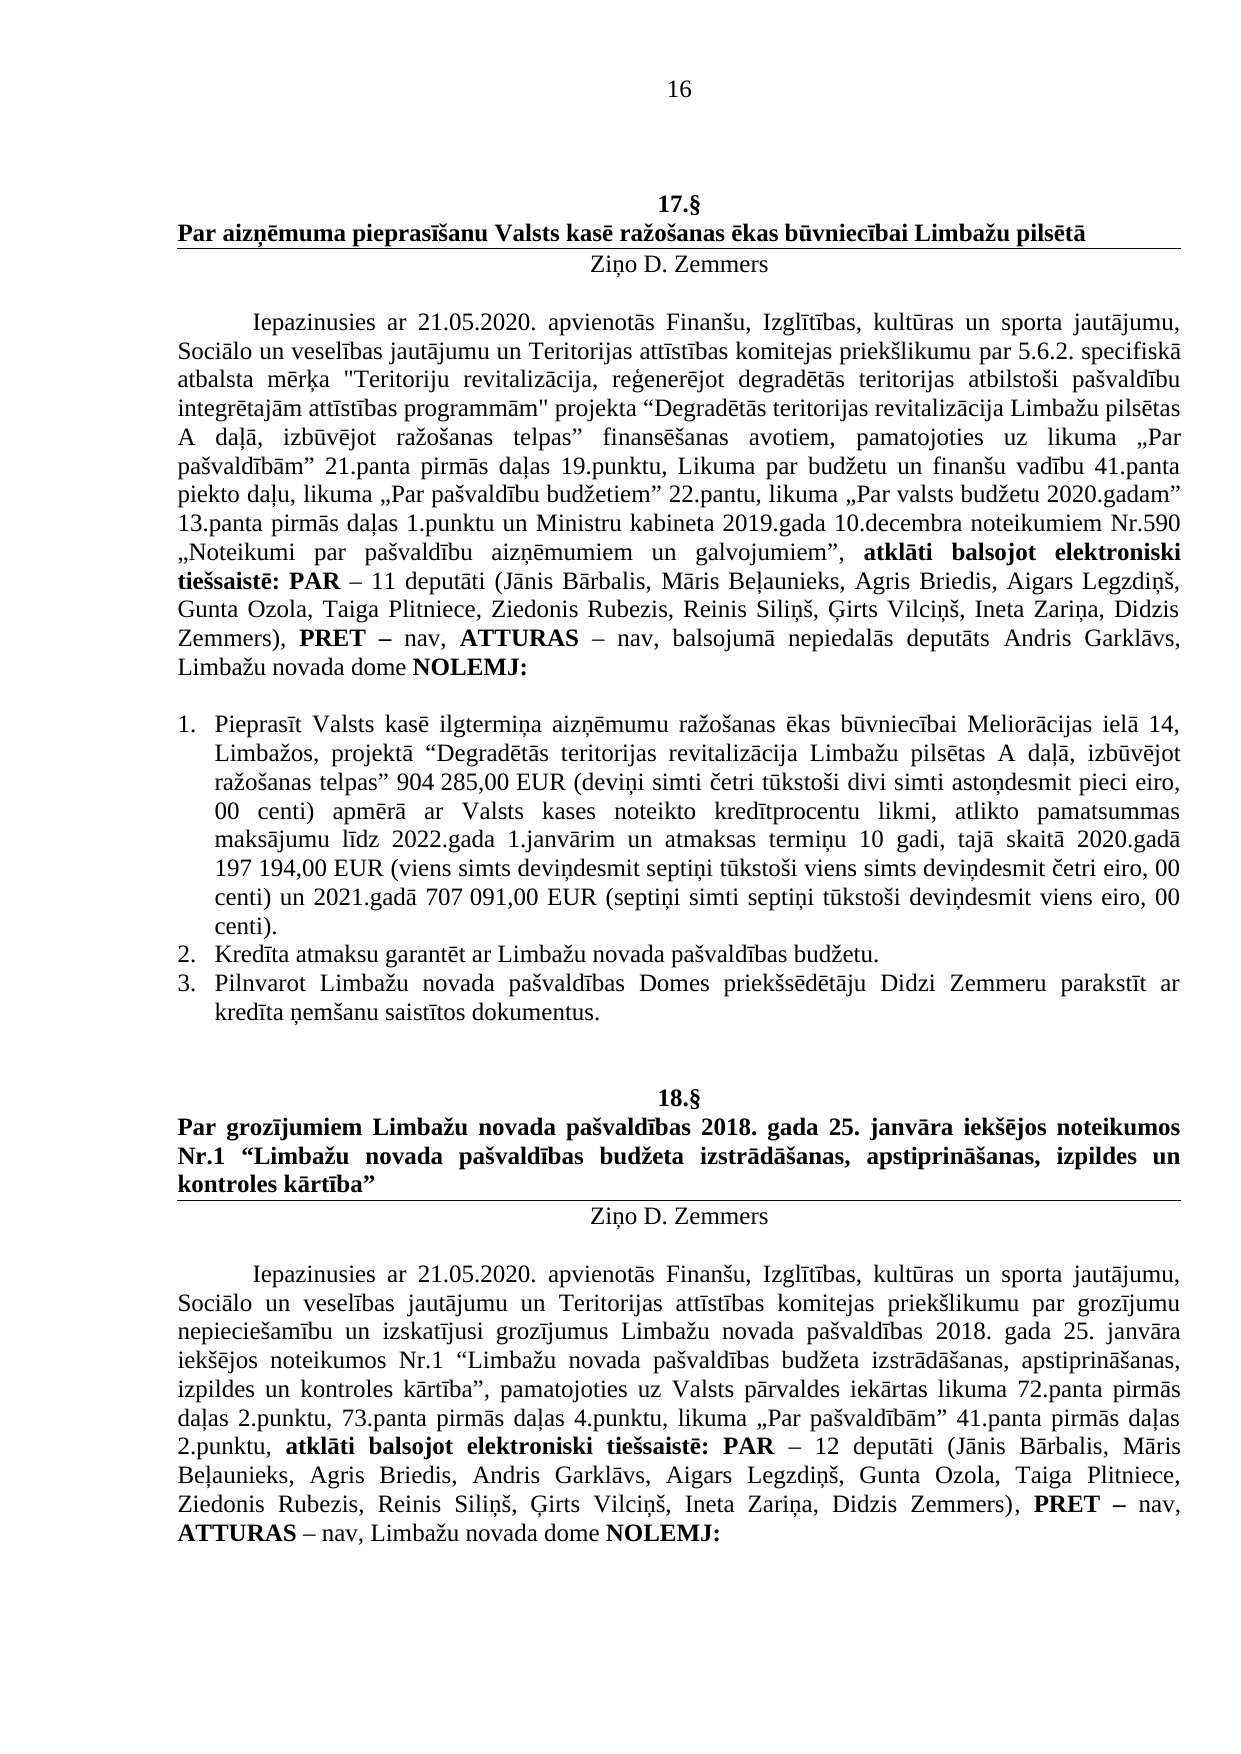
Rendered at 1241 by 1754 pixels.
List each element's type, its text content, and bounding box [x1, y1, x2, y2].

text Par aizņēmuma pieprasīšanu Valsts kasē ražošanas ēkas būvniecībai Limbažu pilsētā [177, 218, 1181, 248]
text 18.§ [177, 1083, 1181, 1112]
text Par grozījumiem Limbažu novada pašvaldības 2018. gada 25. janvāra iekšējos noteikumos Nr.1 “Limbažu novada pašvaldības budžeta izstrādāšanas, apstiprināšanas, izpildes un kontroles kārtība” [177, 1112, 1181, 1200]
text Ziņo D. Zemmers [177, 1201, 1181, 1230]
list Pilnvarot Limbažu novada pašvaldības Domes priekšsēdētāju Didzi Zemmeru parakstīt ar kredīta ņemšanu saistītos dokumentus. [177, 968, 1181, 1026]
text 17.§ [177, 189, 1181, 218]
list Kredīta atmaksu garantēt ar Limbažu novada pašvaldības budžetu. [177, 939, 1181, 968]
list Pieprasīt Valsts kasē ilgtermiņa aizņēmumu ražošanas ēkas būvniecībai Meliorācijas ielā 14, Limbažos, projektā “Degradētās teritorijas revitalizācija Limbažu pilsētas A daļā, izbūvējot ražošanas telpas” 904 285,00 EUR (deviņi simti četri tūkstoši divi simti astoņdesmit pieci eiro, 00 centi) apmērā ar Valsts kases noteikto kredītprocentu likmi, atlikto pamatsummas maksājumu līdz 2022.gada 1.janvārim un atmaksas termiņu 10 gadi, tajā skaitā 2020.gadā 197 194,00 EUR (viens simts deviņdesmit septiņi tūkstoši viens simts deviņdesmit četri eiro, 00 centi) un 2021.gadā 707 091,00 EUR (septiņi simti septiņi tūkstoši deviņdesmit viens eiro, 00 centi). [177, 709, 1181, 939]
text Iepazinusies ar 21.05.2020. apvienotās Finanšu, Izglītības, kultūras un sporta jautājumu, Sociālo un veselības jautājumu un Teritorijas attīstības komitejas priekšlikumu par 5.6.2. specifiskā atbalsta mērķa "Teritoriju revitalizācija, reģenerējot degradētās teritorijas atbilstoši pašvaldību integrētajām attīstības programmām" projekta “Degradētās teritorijas revitalizācija Limbažu pilsētas A daļā, izbūvējot ražošanas telpas” finansēšanas avotiem, pamatojoties uz likuma „Par pašvaldībām” 21.panta pirmās daļas 19.punktu, Likuma par budžetu un finanšu vadību 41.panta piekto daļu, likuma „Par pašvaldību budžetiem” 22.pantu, likuma „Par valsts budžetu 2020.gadam” 13.panta pirmās daļas 1.punktu un Ministru kabineta 2019.gada 10.decembra noteikumiem Nr.590 „Noteikumi par pašvaldību aizņēmumiem un galvojumiem”, atklāti balsojot elektroniski tiešsaistē: PAR – 11 deputāti (Jānis Bārbalis, Māris Beļaunieks, Agris Briedis, Aigars Legzdiņš, Gunta Ozola, Taiga Plitniece, Ziedonis Rubezis, Reinis Siliņš, Ģirts Vilciņš, Ineta Zariņa, Didzis Zemmers), PRET – nav, ATTURAS – nav, balsojumā nepiedalās deputāts Andris Garklāvs, Limbažu novada dome NOLEMJ: [177, 307, 1181, 681]
text Ziņo D. Zemmers [177, 249, 1181, 278]
text Iepazinusies ar 21.05.2020. apvienotās Finanšu, Izglītības, kultūras un sporta jautājumu, Sociālo un veselības jautājumu un Teritorijas attīstības komitejas priekšlikumu par grozījumu nepieciešamību un izskatījusi grozījumus Limbažu novada pašvaldības 2018. gada 25. janvāra iekšējos noteikumos Nr.1 “Limbažu novada pašvaldības budžeta izstrādāšanas, apstiprināšanas, izpildes un kontroles kārtība”, pamatojoties uz Valsts pārvaldes iekārtas likuma 72.panta pirmās daļas 2.punktu, 73.panta pirmās daļas 4.punktu, likuma „Par pašvaldībām” 41.panta pirmās daļas 2.punktu, atklāti balsojot elektroniski tiešsaistē: PAR – 12 deputāti (Jānis Bārbalis, Māris Beļaunieks, Agris Briedis, Andris Garklāvs, Aigars Legzdiņš, Gunta Ozola, Taiga Plitniece, Ziedonis Rubezis, Reinis Siliņš, Ģirts Vilciņš, Ineta Zariņa, Didzis Zemmers), PRET – nav, ATTURAS – nav, Limbažu novada dome NOLEMJ: [177, 1259, 1181, 1546]
